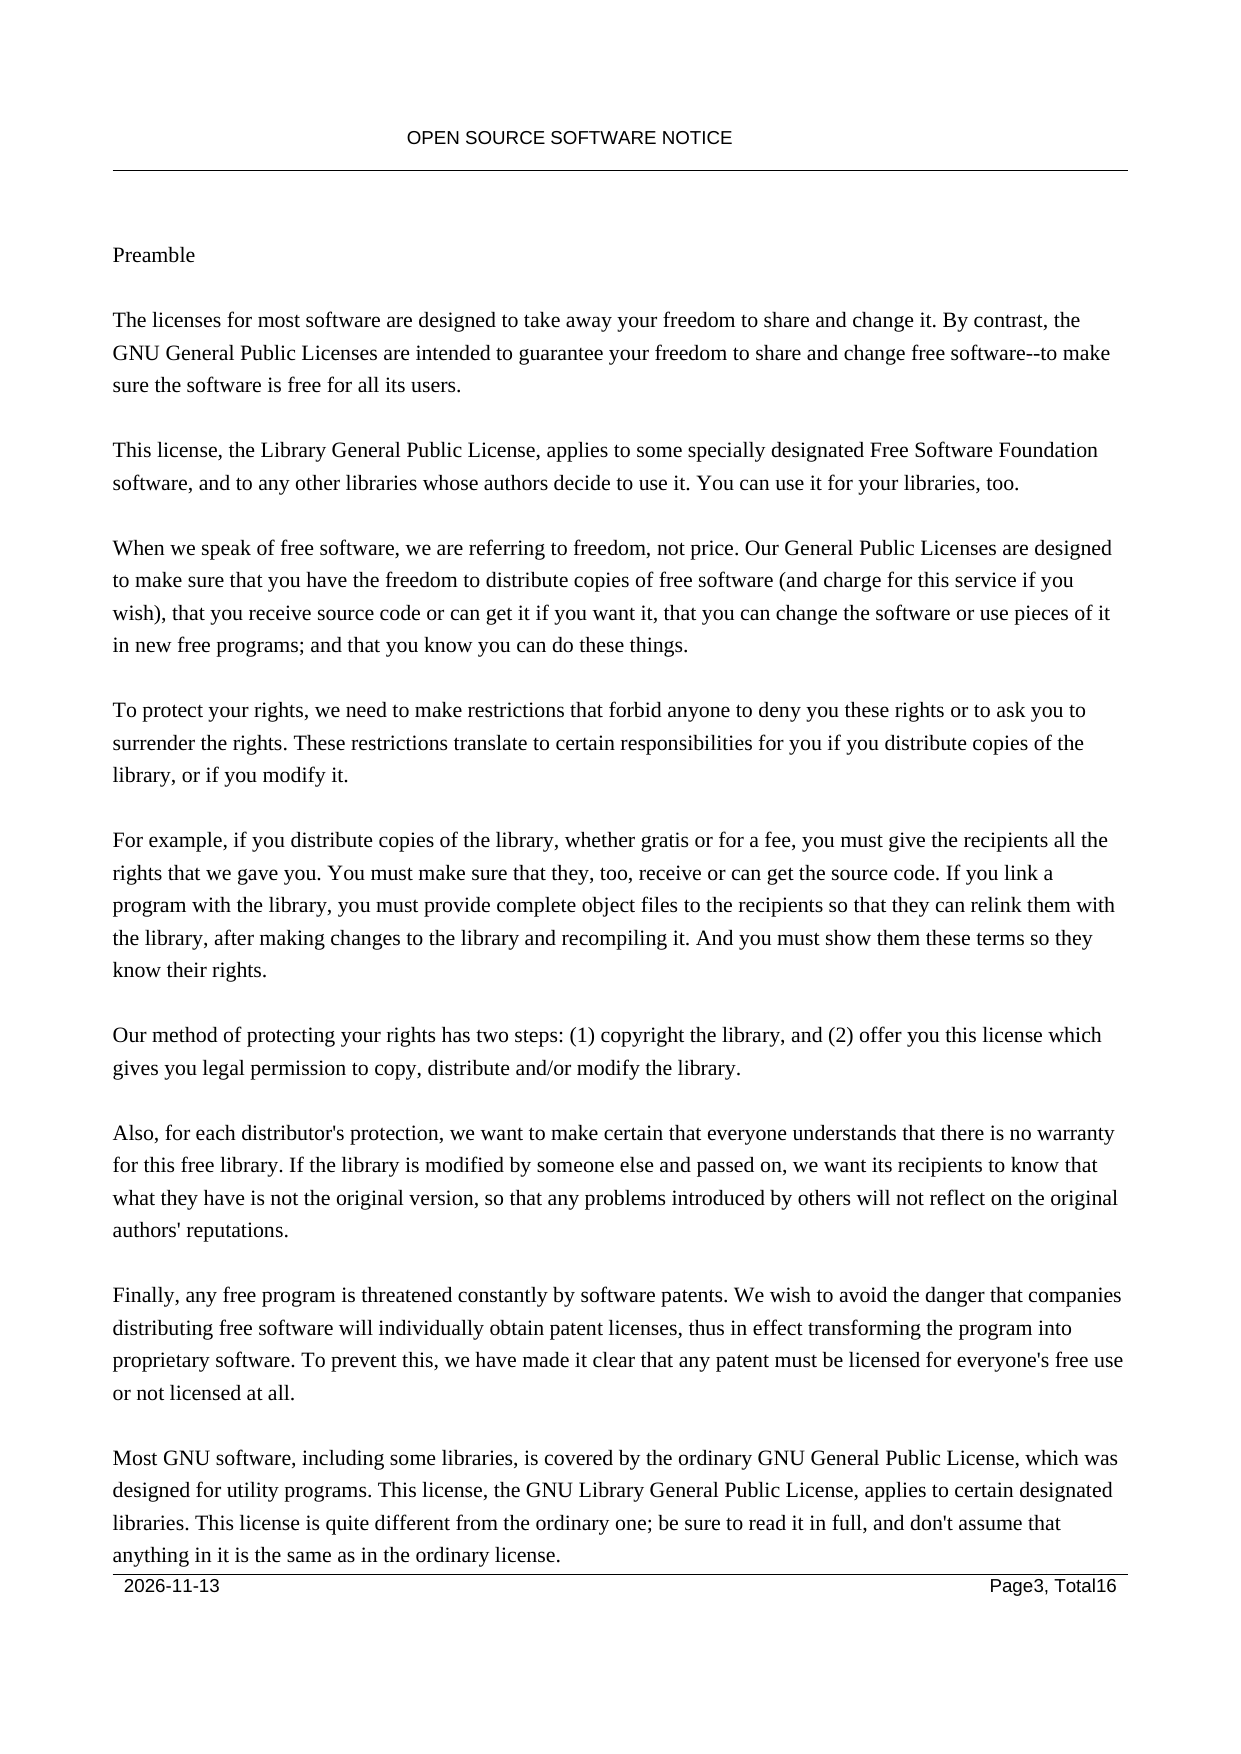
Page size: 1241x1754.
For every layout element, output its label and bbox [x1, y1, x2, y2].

text [112, 206, 1128, 1571]
